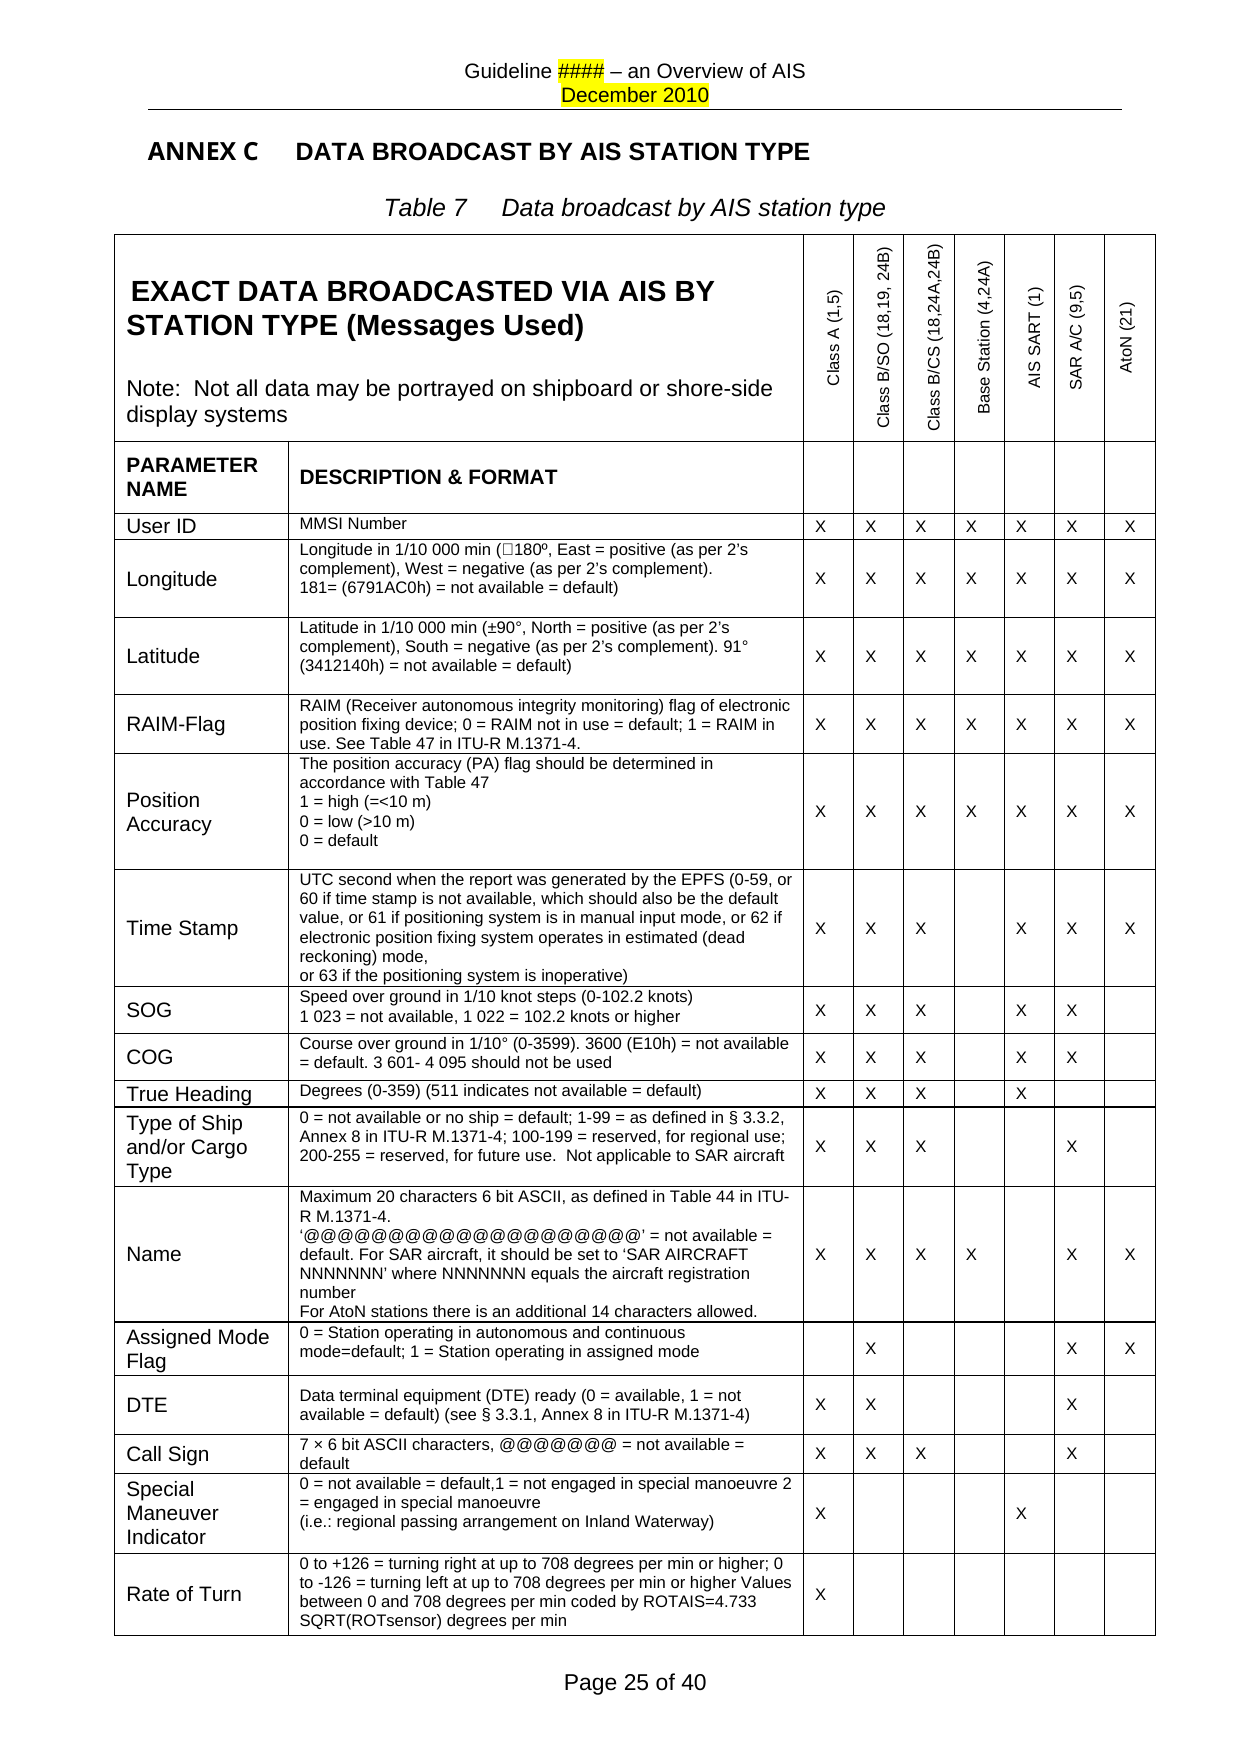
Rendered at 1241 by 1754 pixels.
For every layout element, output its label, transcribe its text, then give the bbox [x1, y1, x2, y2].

table_cell [804, 442, 853, 512]
table_cell 0 = not available = default,1 = not engaged in special manoeuvre 2 = engaged in special manoeuvre (i.e.: regional passing arrangement on Inland Waterway) [289, 1474, 803, 1553]
table_cell Longitude in 1/10 000 min (180º, East = positive (as per 2’s complement), West = negative (as per 2’s complement). 181= (6791AC0h) = not available = default) [289, 540, 803, 617]
table_cell X [1105, 540, 1155, 617]
table_cell X [1105, 618, 1155, 694]
table_cell X [854, 1376, 903, 1433]
table_cell X [1105, 1323, 1155, 1374]
table_cell [1105, 1081, 1155, 1106]
table_header Base Station (4,24A) [955, 235, 1004, 441]
table_cell [955, 1376, 1004, 1433]
table_cell X [804, 1034, 853, 1080]
table_cell X [1105, 695, 1155, 753]
table_cell X [1005, 540, 1054, 617]
table_cell X [1005, 870, 1054, 986]
table_cell X [955, 514, 1004, 539]
table_cell [1055, 1081, 1104, 1106]
table_cell 0 = Station operating in autonomous and continuous mode=default; 1 = Station operating in assigned mode [289, 1323, 803, 1374]
table_cell DTE [115, 1376, 288, 1433]
table_cell X [904, 1187, 954, 1321]
table_header AtoN (21) [1105, 235, 1155, 441]
table_cell DESCRIPTION & FORMAT [289, 442, 803, 512]
table_cell X [1005, 618, 1054, 694]
table_cell X [804, 618, 853, 694]
table_cell [904, 442, 954, 512]
table_cell [904, 1474, 954, 1553]
table_cell X [804, 987, 853, 1033]
table_cell X [804, 695, 853, 753]
table_cell X [955, 1187, 1004, 1321]
table_cell X [1055, 540, 1104, 617]
table_cell X [1055, 695, 1104, 753]
table_header SAR A/C (9,5) [1055, 235, 1104, 441]
table_cell X [904, 514, 954, 539]
table_cell [955, 1435, 1004, 1473]
table_cell X [904, 618, 954, 694]
table_cell [955, 1081, 1004, 1106]
table_cell X [904, 1034, 954, 1080]
table_cell [1005, 1108, 1054, 1186]
table_cell [1105, 987, 1155, 1033]
table_cell X [804, 514, 853, 539]
table_cell X [804, 1187, 853, 1321]
table_cell X [904, 987, 954, 1033]
table_cell X [854, 618, 903, 694]
table_cell X [1005, 514, 1054, 539]
table_cell X [955, 695, 1004, 753]
table_cell The position accuracy (PA) flag should be determined in accordance with Table 47 1 = high (=<10 m) 0 = low (>10 m) 0 = default [289, 754, 803, 869]
table_cell [1105, 1376, 1155, 1433]
table_cell X [1055, 1108, 1104, 1186]
table_cell MMSI Number [289, 514, 803, 539]
table_cell X [854, 1323, 903, 1374]
table_cell Name [115, 1187, 288, 1321]
table_cell [854, 1554, 903, 1635]
table_cell Latitude in 1/10 000 min (±90°, North = positive (as per 2’s complement), South = negative (as per 2’s complement). 91° (3412140h) = not available = default) [289, 618, 803, 694]
table_cell X [1055, 514, 1104, 539]
table_cell X [1005, 695, 1054, 753]
table_cell X [1055, 870, 1104, 986]
table_cell X [804, 1081, 853, 1106]
table_cell X [804, 1376, 853, 1433]
table_cell X [854, 987, 903, 1033]
table_cell X [904, 1435, 954, 1473]
table_cell [1055, 442, 1104, 512]
table_cell [1005, 1187, 1054, 1321]
table_cell X [955, 754, 1004, 869]
table_cell [955, 870, 1004, 986]
table_cell [1105, 1554, 1155, 1635]
table_cell X [804, 870, 853, 986]
table_cell [1005, 1323, 1054, 1374]
table_cell Speed over ground in 1/10 knot steps (0-102.2 knots) 1 023 = not available, 1 022 = 102.2 knots or higher [289, 987, 803, 1033]
table_cell X [1055, 1034, 1104, 1080]
table_cell [1005, 1554, 1054, 1635]
table_cell [904, 1376, 954, 1433]
table_cell [854, 1474, 903, 1553]
text Data Broadcast by AIS station type [148, 134, 1122, 168]
table_cell PARAMETER NAME [115, 442, 288, 512]
table_cell [955, 1474, 1004, 1553]
table_cell X [804, 540, 853, 617]
table_cell UTC second when the report was generated by the EPFS (0-59, or 60 if time stamp is not available, which should also be the default value, or 61 if positioning system is in manual input mode, or 62 if electronic position fixing system operates in estimated (dead reckoning) mode, or 63 if the positioning system is inoperative) [289, 870, 803, 986]
table_cell Degrees (0-359) (511 indicates not available = default) [289, 1081, 803, 1106]
table_cell X [1055, 1187, 1104, 1321]
table_cell X [854, 1081, 903, 1106]
table_cell Rate of Turn [115, 1554, 288, 1635]
table_cell X [1055, 987, 1104, 1033]
table_cell RAIM-Flag [115, 695, 288, 753]
table_cell X [854, 1108, 903, 1186]
table_cell Latitude [115, 618, 288, 694]
table_cell [955, 1554, 1004, 1635]
table_cell X [1105, 514, 1155, 539]
table_cell X [1055, 1435, 1104, 1473]
table_cell [1055, 1554, 1104, 1635]
table_cell Special Maneuver Indicator [115, 1474, 288, 1553]
table_cell User ID [115, 514, 288, 539]
table_cell X [804, 754, 853, 869]
table_cell X [955, 540, 1004, 617]
table_cell Data terminal equipment (DTE) ready (0 = available, 1 = not available = default) (see § 3.3.1, Annex 8 in ITU-R M.1371-4) [289, 1376, 803, 1433]
table_cell Type of Ship and/or Cargo Type [115, 1108, 288, 1186]
table_cell X [854, 695, 903, 753]
table_header Class B/SO (18,19, 24B) [854, 235, 903, 441]
table_cell [955, 987, 1004, 1033]
table_cell True Heading [115, 1081, 288, 1106]
table_cell X [1005, 754, 1054, 869]
table_cell [904, 1554, 954, 1635]
text Data broadcast by AIS station type [148, 193, 1122, 222]
table_cell X [854, 1034, 903, 1080]
table_cell [955, 1034, 1004, 1080]
table_cell 0 = not available or no ship = default; 1-99 = as defined in § 3.3.2, Annex 8 in ITU-R M.1371-4; 100-199 = reserved, for regional use; 200-255 = reserved, for future use. Not applicable to SAR aircraft [289, 1108, 803, 1186]
table_cell SOG [115, 987, 288, 1033]
table_cell [955, 1323, 1004, 1374]
table_cell X [854, 540, 903, 617]
table_cell X [1005, 1081, 1054, 1106]
table_cell X [854, 870, 903, 986]
table_cell Position Accuracy [115, 754, 288, 869]
table_cell X [1005, 1034, 1054, 1080]
table_cell [854, 442, 903, 512]
table_cell X [1055, 1376, 1104, 1433]
table_header EXACT DATA BROADCASTED VIA AIS BY STATION TYPE (Messages Used) Note: Not all data may be portrayed on shipboard or shore-side display systems [115, 235, 803, 441]
table_cell [904, 1323, 954, 1374]
table_cell X [1105, 754, 1155, 869]
table_cell X [904, 754, 954, 869]
table_cell [955, 442, 1004, 512]
table_cell Assigned Mode Flag [115, 1323, 288, 1374]
table_cell Course over ground in 1/10° (0-3599). 3600 (E10h) = not available = default. 3 601- 4 095 should not be used [289, 1034, 803, 1080]
table_cell X [904, 870, 954, 986]
table_cell X [904, 540, 954, 617]
table_cell X [1055, 1323, 1104, 1374]
table_cell X [1005, 1474, 1054, 1553]
table_cell X [804, 1554, 853, 1635]
table_cell X [854, 514, 903, 539]
table_cell [1105, 1034, 1155, 1080]
table_cell X [854, 754, 903, 869]
table_cell COG [115, 1034, 288, 1080]
table_cell [1105, 1474, 1155, 1553]
table_cell X [1005, 987, 1054, 1033]
table_cell X [1105, 1187, 1155, 1321]
table_header AIS SART (1) [1005, 235, 1054, 441]
table_cell RAIM (Receiver autonomous integrity monitoring) flag of electronic position fixing device; 0 = RAIM not in use = default; 1 = RAIM in use. See Table 47 in ITU-R M.1371-4. [289, 695, 803, 753]
table_cell [1005, 1435, 1054, 1473]
table_cell 7 × 6 bit ASCII characters, @@@@@@@ = not available = default [289, 1435, 803, 1473]
table_cell X [904, 695, 954, 753]
table_cell X [955, 618, 1004, 694]
table_cell X [904, 1081, 954, 1106]
table_cell [804, 1323, 853, 1374]
table_cell X [1055, 754, 1104, 869]
table_cell Longitude [115, 540, 288, 617]
table_cell [1105, 442, 1155, 512]
table_cell X [1105, 870, 1155, 986]
table_cell X [854, 1187, 903, 1321]
table_cell X [854, 1435, 903, 1473]
table_cell X [804, 1108, 853, 1186]
table_cell X [804, 1435, 853, 1473]
table_cell [1005, 442, 1054, 512]
table_cell Call Sign [115, 1435, 288, 1473]
table_cell X [904, 1108, 954, 1186]
table_cell Time Stamp [115, 870, 288, 986]
table_cell X [1055, 618, 1104, 694]
table_cell [1005, 1376, 1054, 1433]
table_cell [1055, 1474, 1104, 1553]
table_cell Maximum 20 characters 6 bit ASCII, as defined in Table 44 in ITU-R M.1371-4. ‘@@@@@@@@@@@@@@@@@@@@’ = not available = default. For SAR aircraft, it should be set to ‘SAR AIRCRAFT NNNNNNN’ where NNNNNNN equals the aircraft registration number For AtoN stations there is an additional 14 characters allowed. [289, 1187, 803, 1321]
table_header Class A (1,5) [804, 235, 853, 441]
table_header Class B/CS (18,24A,24B) [904, 235, 954, 441]
table_cell [1105, 1108, 1155, 1186]
table_cell [955, 1108, 1004, 1186]
table_cell X [804, 1474, 853, 1553]
table_cell [1105, 1435, 1155, 1473]
